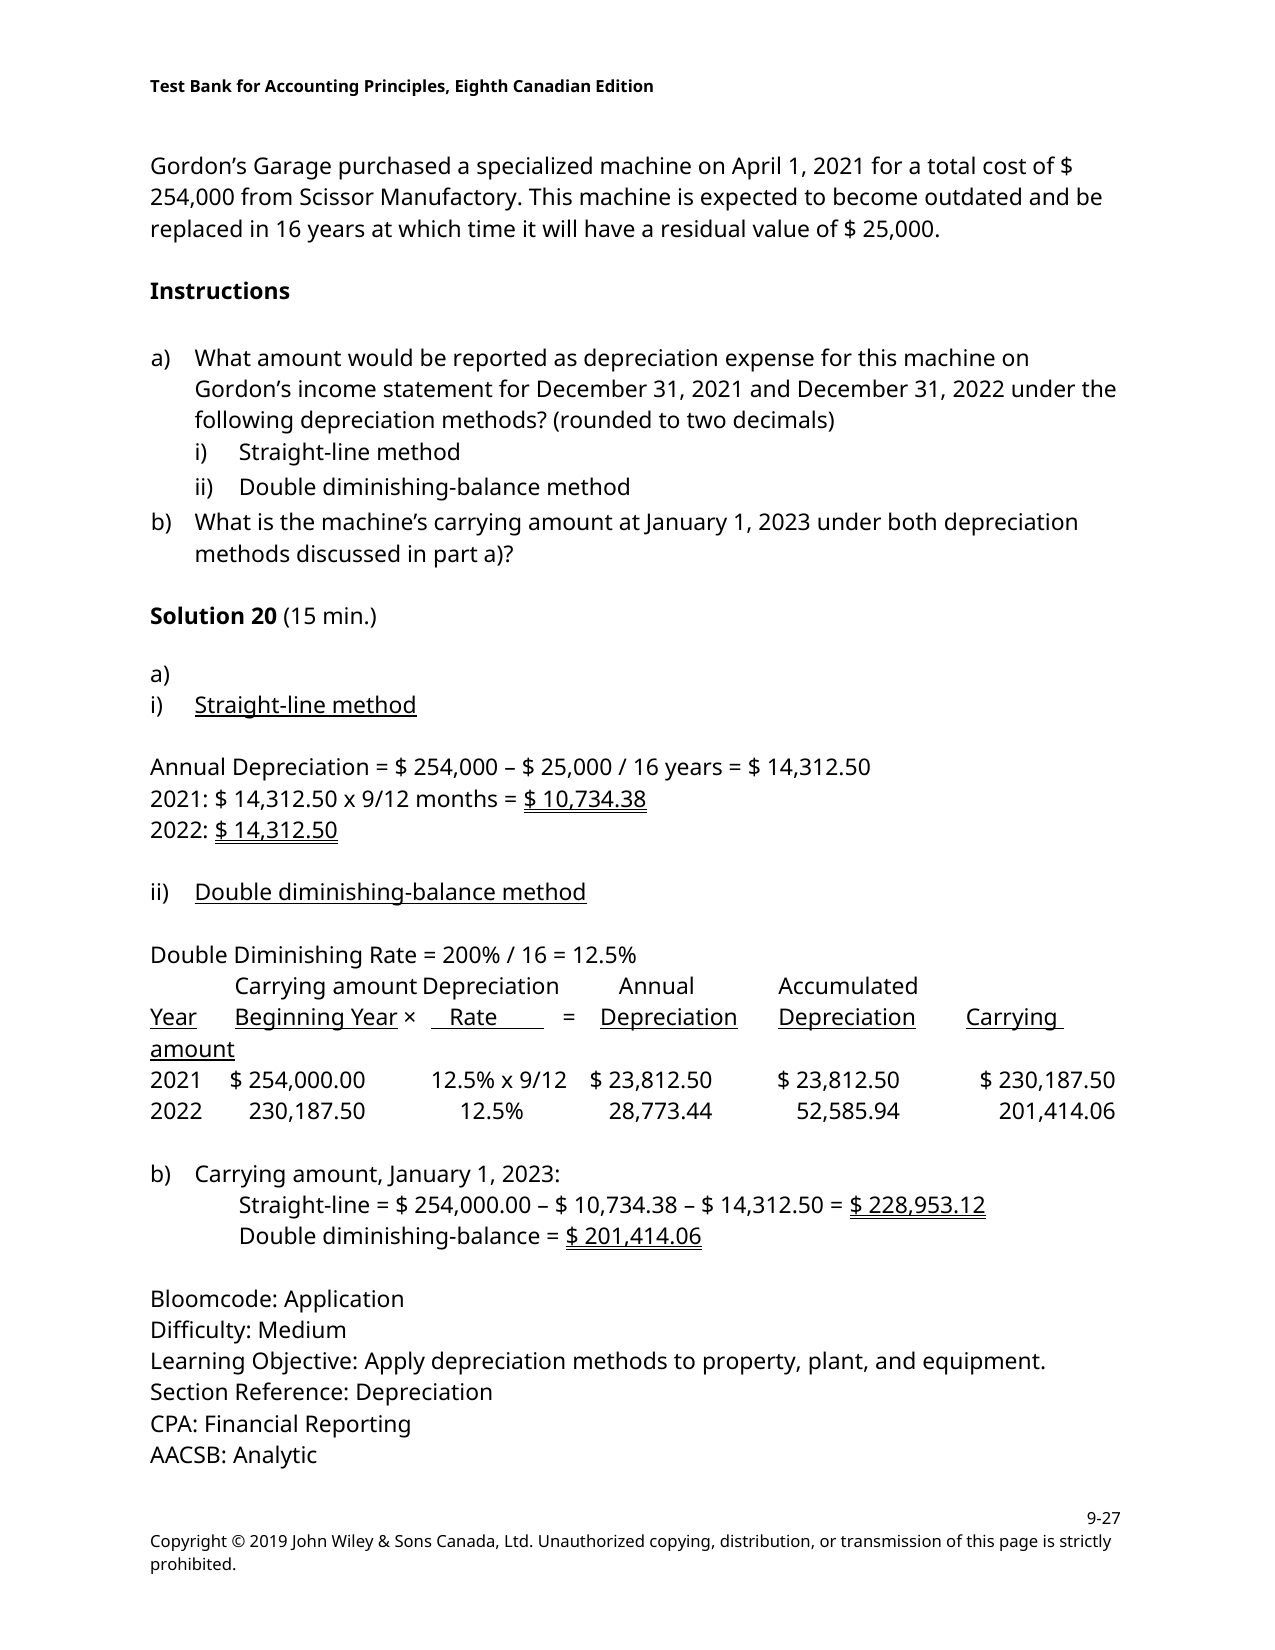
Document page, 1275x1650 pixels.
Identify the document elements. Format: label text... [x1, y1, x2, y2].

text ii) Double diminishing-balance method [150, 876, 1125, 908]
text AACSB: Analytic [150, 1439, 1125, 1470]
text Bloomcode: Application [150, 1283, 1125, 1314]
text CPA: Financial Reporting [150, 1408, 1125, 1439]
text Double Diminishing Rate = 200% / 16 = 12.5% [150, 939, 1125, 970]
text 2021: $ 14,312.50 x 9/12 months = $ 10,734.38 [150, 783, 1125, 814]
text Year Beginning Year × Rate = Depreciation Depreciation Carrying amount [150, 1001, 1125, 1064]
text 2022: $ 14,312.50 [150, 814, 1125, 845]
text 2021 $ 254,000.00 12.5% x 9/12 $ 23,812.50 $ 23,812.50 $ 230,187.50 [150, 1064, 1125, 1095]
text Carrying amount Depreciation Annual Accumulated [150, 970, 1125, 1001]
text Double diminishing-balance = $ 201,414.06 [150, 1220, 1125, 1251]
text Straight-line = $ 254,000.00 – $ 10,734.38 – $ 14,312.50 = $ 228,953.12 [150, 1189, 1125, 1220]
list What amount would be reported as depreciation expense for this machine on Gordon’s income statement for December 31, 2021 and December 31, 2022 under the following depreciation methods? (rounded to two decimals) [151, 342, 1125, 435]
text Annual Depreciation = $ 254,000 – $ 25,000 / 16 years = $ 14,312.50 [150, 751, 1125, 783]
text b) Carrying amount, January 1, 2023: [150, 1158, 1125, 1189]
text Difficulty: Medium [150, 1314, 1125, 1345]
text ii) Double diminishing-balance method [194, 471, 1125, 502]
text Gordon’s Garage purchased a specialized machine on April 1, 2021 for a total cost of $ 254,000 from Scissor Manufactory. This machine is expected to become outdated and be replaced in 16 years at which time it will have a residual value of $ 25,000. [150, 150, 1125, 244]
text Learning Objective: Apply depreciation methods to property, plant, and equipment. [150, 1345, 1125, 1376]
subtitle Solution 20 (15 min.) [150, 600, 1125, 631]
text i) Straight-line method [150, 689, 1125, 720]
text Section Reference: Depreciation [150, 1376, 1125, 1408]
list Straight-line method [194, 435, 1125, 467]
text Instructions [150, 275, 1125, 306]
text a) [150, 658, 1125, 689]
list What is the machine’s carrying amount at January 1, 2023 under both depreciation methods discussed in part a)? [151, 506, 1125, 569]
text 2022 230,187.50 12.5% 28,773.44 52,585.94 201,414.06 [150, 1095, 1125, 1126]
